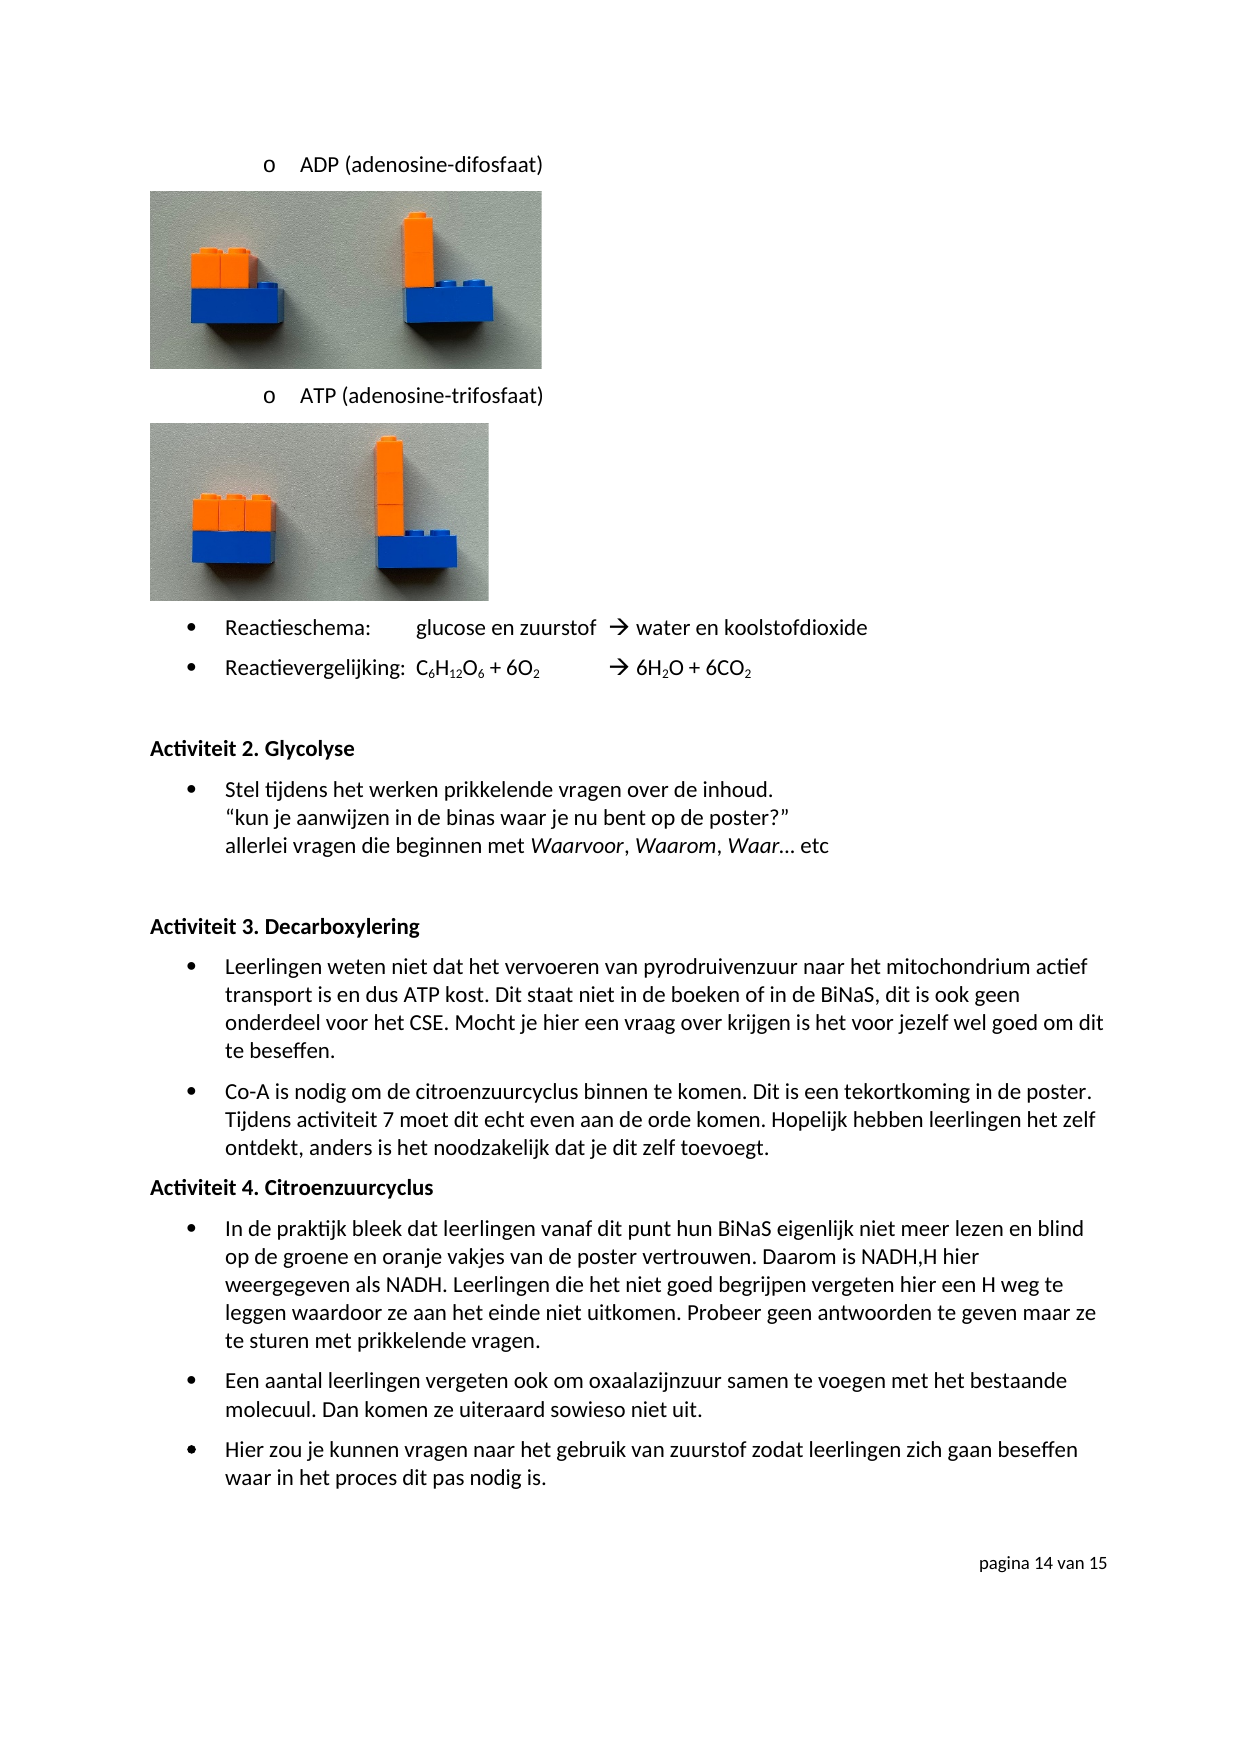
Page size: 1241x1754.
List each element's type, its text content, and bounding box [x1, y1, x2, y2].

list Hier zou je kunnen vragen naar het gebruik van zuurstof zodat leerlingen zich gaan beseffen waar in het proces dit pas nodig is. [187, 1435, 1107, 1491]
list Reactievergelijking: C6H12O6 + 6O2 6H2O + 6CO2 [187, 653, 1107, 681]
picture [150, 191, 542, 369]
list Een aantal leerlingen vergeten ook om oxaalazijnzuur samen te voegen met het bestaande molecuul. Dan komen ze uiteraard sowieso niet uit. [187, 1367, 1107, 1423]
list ATP (adenosine-trifosfaat) [262, 381, 1107, 411]
list Reactieschema: glucose en zuurstof water en koolstofdioxide [187, 613, 1107, 641]
list In de praktijk bleek dat leerlingen vanaf dit punt hun BiNaS eigenlijk niet meer lezen en blind op de groene en oranje vakjes van de poster vertrouwen. Daarom is NADH,H hier weergegeven als NADH. Leerlingen die het niet goed begrijpen vergeten hier een H weg te leggen waardoor ze aan het einde niet uitkomen. Probeer geen antwoorden te geven maar ze te sturen met prikkelende vragen. [187, 1214, 1107, 1354]
text Activiteit 4. Citroenzuurcyclus [150, 1173, 1107, 1202]
list ADP (adenosine-difosfaat) [262, 150, 1107, 179]
picture [150, 423, 489, 601]
text Activiteit 2. Glycolyse [150, 734, 1107, 762]
text Activiteit 3. Decarboxylering [150, 912, 1107, 940]
list Stel tijdens het werken prikkelende vragen over de inhoud. “kun je aanwijzen in de binas waar je nu bent op de poster?” allerlei vragen die beginnen met Waarvoor, Waarom, Waar… etc [187, 775, 1107, 859]
list Leerlingen weten niet dat het vervoeren van pyrodruivenzuur naar het mitochondrium actief transport is en dus ATP kost. Dit staat niet in de boeken of in de BiNaS, dit is ook geen onderdeel voor het CSE. Mocht je hier een vraag over krijgen is het voor jezelf wel goed om dit te beseffen. [187, 952, 1107, 1064]
list Co-A is nodig om de citroenzuurcyclus binnen te komen. Dit is een tekortkoming in de poster. Tijdens activiteit 7 moet dit echt even aan de orde komen. Hopelijk hebben leerlingen het zelf ontdekt, anders is het noodzakelijk dat je dit zelf toevoegt. [187, 1077, 1107, 1161]
